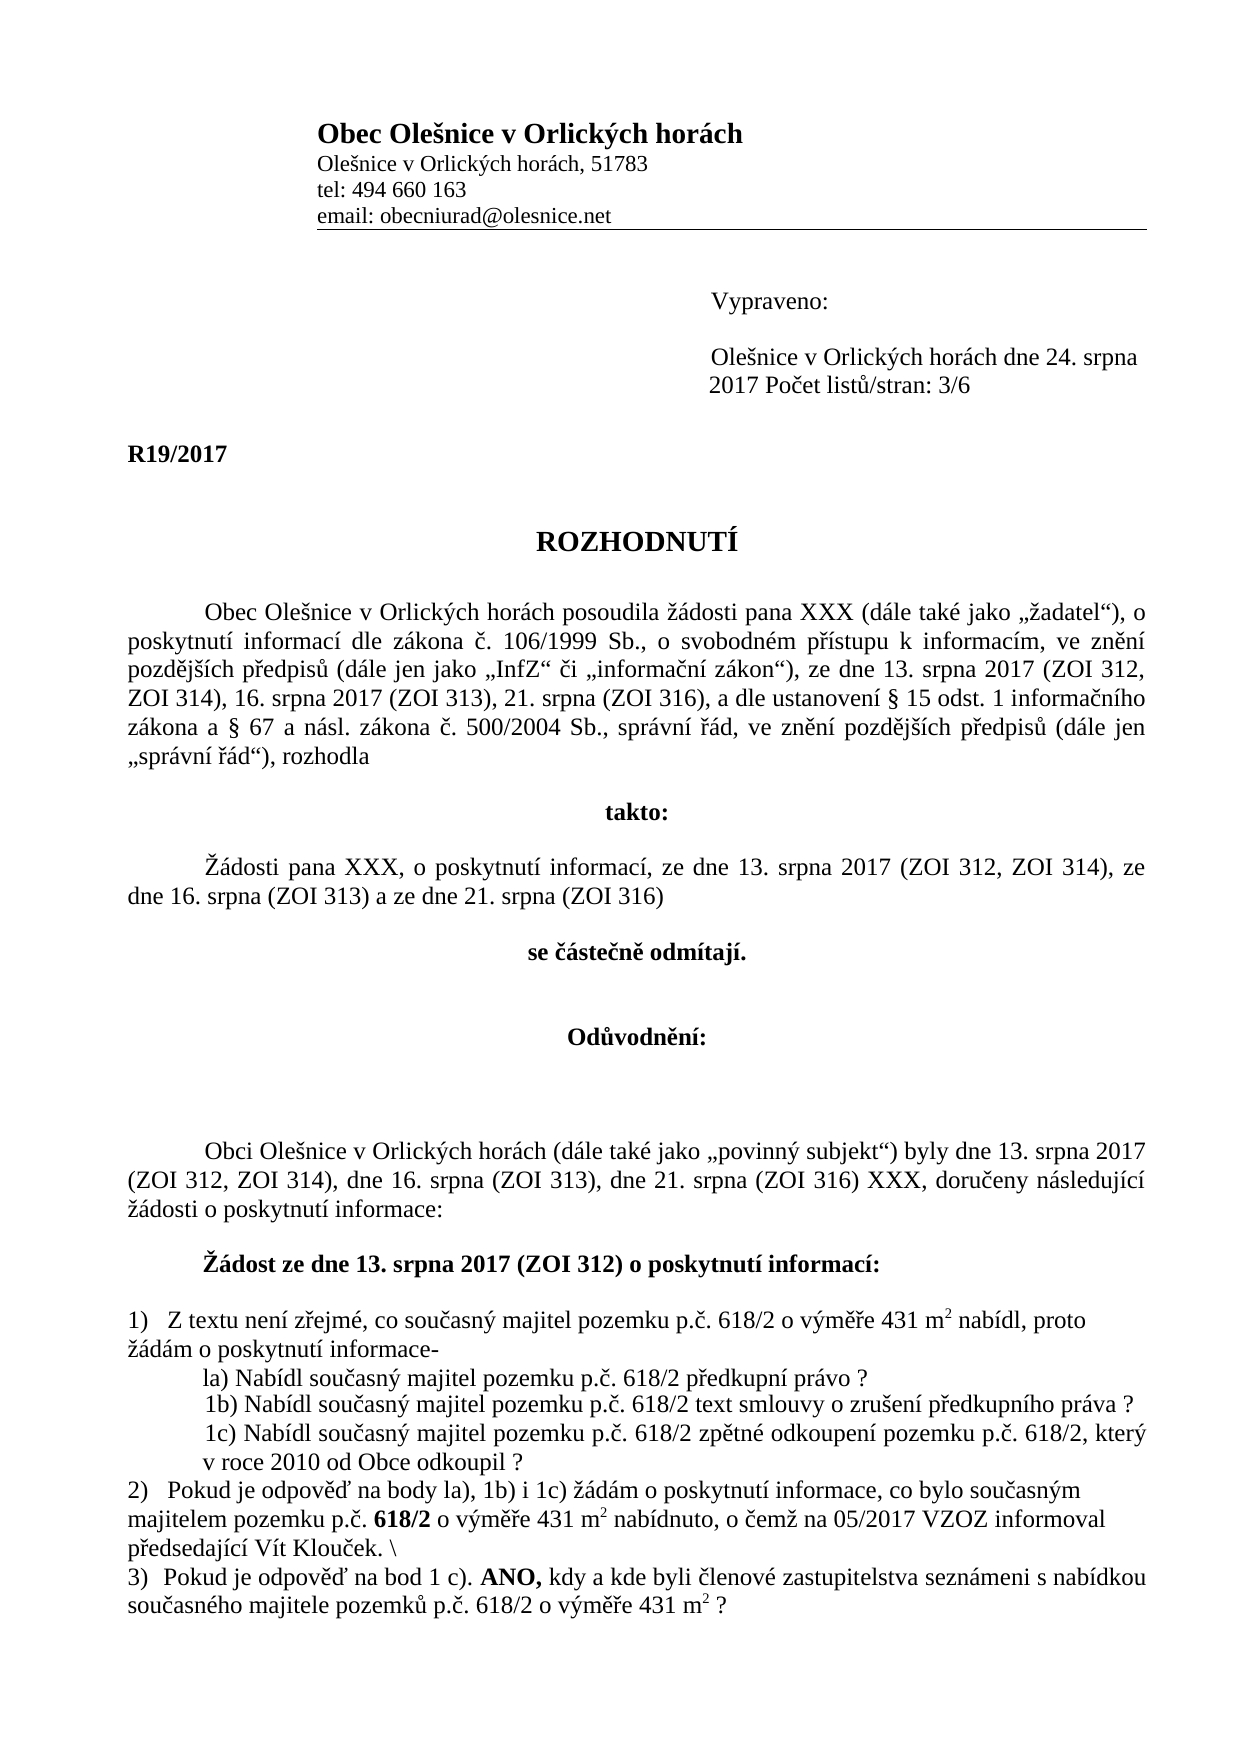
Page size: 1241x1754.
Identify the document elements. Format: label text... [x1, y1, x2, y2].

text takto: [127, 797, 1147, 825]
text Obec Olešnice v Orlických horách [317, 116, 1147, 150]
list Pokud je odpověď na body la), 1b) i 1c) žádám o poskytnutí informace, co bylo současným majitelem pozemku p.č. 618/2 o výměře 431 m2 nabídnuto, o čemž na 05/2017 VZOZ informoval předsedající Vít Klouček. \ [127, 1475, 1147, 1562]
text tel: 494 660 163 [317, 176, 1147, 202]
text 1b) Nabídl současný majitel pozemku p.č. 618/2 text smlouvy o zrušení předkupního práva ? [202, 1392, 1147, 1418]
text Žádosti pana XXX, o poskytnutí informací, ze dne 13. srpna 2017 (ZOI 312, ZOI 314), ze dne 16. srpna (ZOI 313) a ze dne 21. srpna (ZOI 316) [127, 852, 1147, 910]
text Olešnice v Orlických horách dne 24. srpna 2017 Počet listů/stran: 3/6 [708, 342, 1147, 399]
text Žádost ze dne 13. srpna 2017 (ZOI 312) o poskytnutí informací: [127, 1249, 1147, 1278]
text se částečně odmítají. [127, 937, 1147, 966]
text ROZHODNUTÍ [127, 524, 1147, 557]
list Z textu není zřejmé, co současný majitel pozemku p.č. 618/2 o výměře 431 m2 nabídl, proto žádám o poskytnutí informace- [127, 1305, 1147, 1363]
text Odůvodnění: [127, 1022, 1147, 1051]
text Obec Olešnice v Orlických horách posoudila žádosti pana XXX (dále také jako „žadatel“), o poskytnutí informací dle zákona č. 106/1999 Sb., o svobodném přístupu k informacím, ve znění pozdějších předpisů (dále jen jako „InfZ“ či „informační zákon“), ze dne 13. srpna 2017 (ZOI 312, ZOI 314), 16. srpna 2017 (ZOI 313), 21. srpna (ZOI 316), a dle ustanovení § 15 odst. 1 informačního zákona a § 67 a násl. zákona č. 500/2004 Sb., správní řád, ve znění pozdějších předpisů (dále jen „správní řád“), rozhodla [127, 597, 1147, 769]
text Olešnice v Orlických horách, 51783 [317, 150, 1147, 176]
text R19/2017 [127, 439, 1147, 468]
text email: obecniurad@olesnice.net [317, 202, 1147, 229]
text 1c) Nabídl současný majitel pozemku p.č. 618/2 zpětné odkoupení pozemku p.č. 618/2, který v roce 2010 od Obce odkoupil ? [202, 1418, 1147, 1475]
text Obci Olešnice v Orlických horách (dále také jako „povinný subjekt“) byly dne 13. srpna 2017 (ZOI 312, ZOI 314), dne 16. srpna (ZOI 313), dne 21. srpna (ZOI 316) XXX, doručeny následující žádosti o poskytnutí informace: [127, 1136, 1147, 1222]
list Pokud je odpověď na bod 1 c). ANO, kdy a kde byli členové zastupitelstva seznámeni s nabídkou současného majitele pozemků p.č. 618/2 o výměře 431 m2 ? [127, 1562, 1147, 1619]
text la) Nabídl současný majitel pozemku p.č. 618/2 předkupní právo ? [127, 1363, 1147, 1392]
text Vypraveno: [708, 286, 1147, 315]
